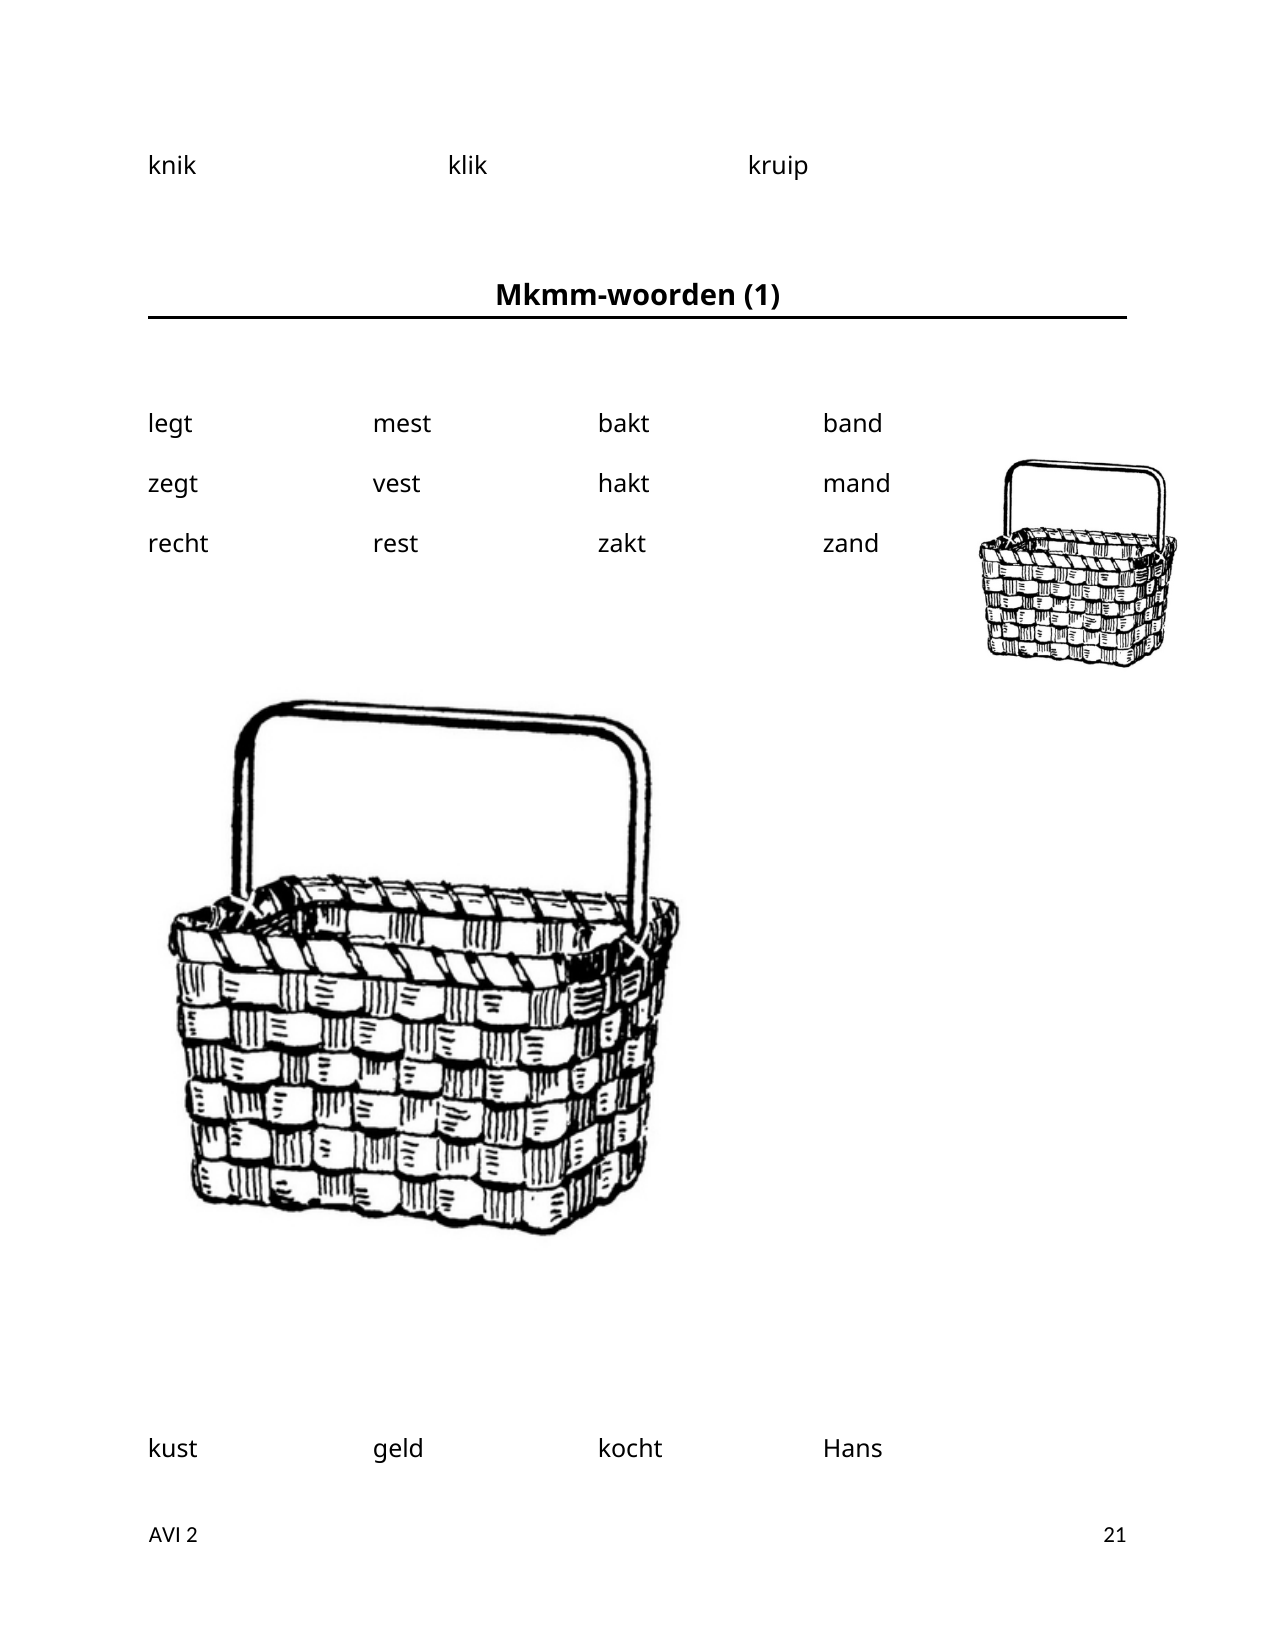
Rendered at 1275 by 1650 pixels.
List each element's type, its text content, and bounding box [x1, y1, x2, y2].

text kust geld kocht Hans [148, 1430, 1127, 1464]
text legt mest bakt band [148, 406, 1127, 440]
text knik klik kruip [148, 148, 1127, 182]
text Mkmm-woorden (1) [148, 274, 1127, 316]
picture [975, 452, 1185, 677]
text zegt vest hakt mand [148, 466, 975, 500]
picture [147, 563, 701, 1346]
